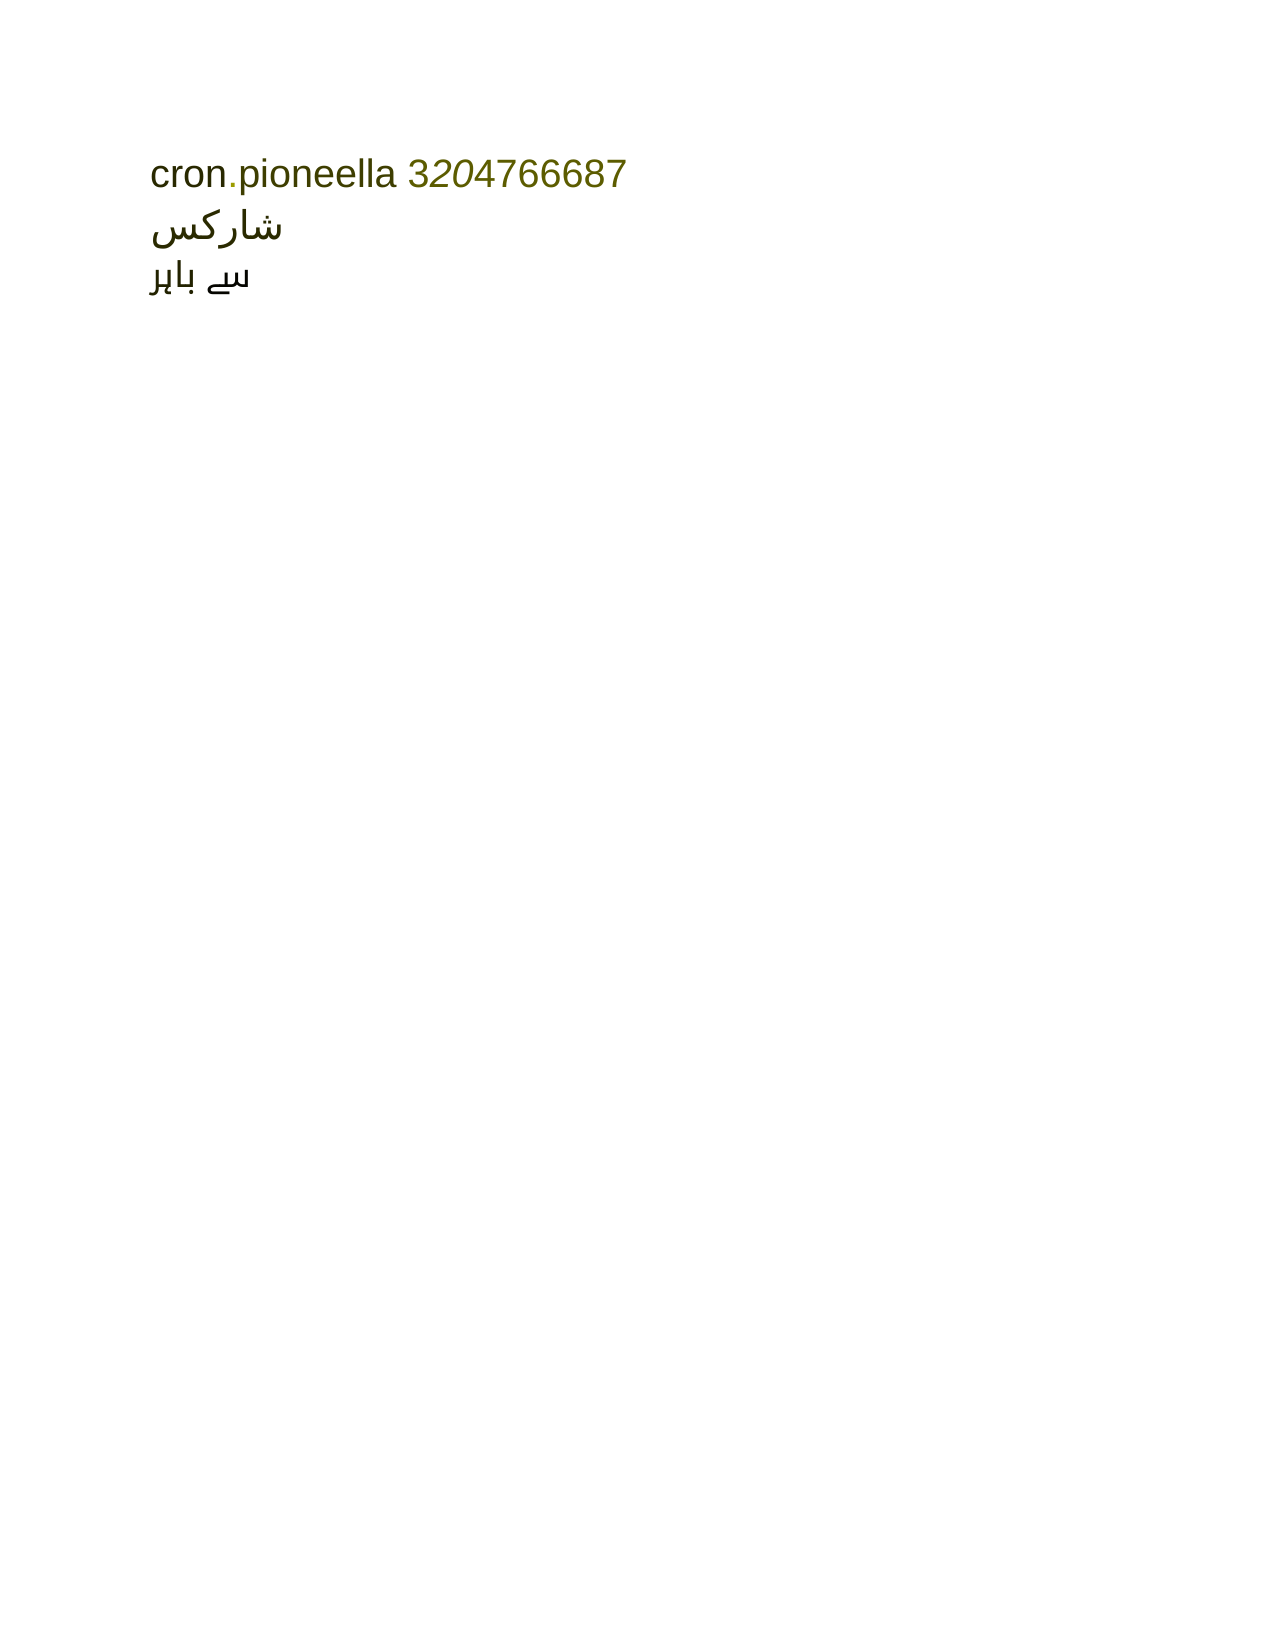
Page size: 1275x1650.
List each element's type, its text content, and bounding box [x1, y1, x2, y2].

text شارکس [150, 202, 1125, 248]
text سے باہر [150, 255, 1125, 296]
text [150, 150, 1125, 196]
